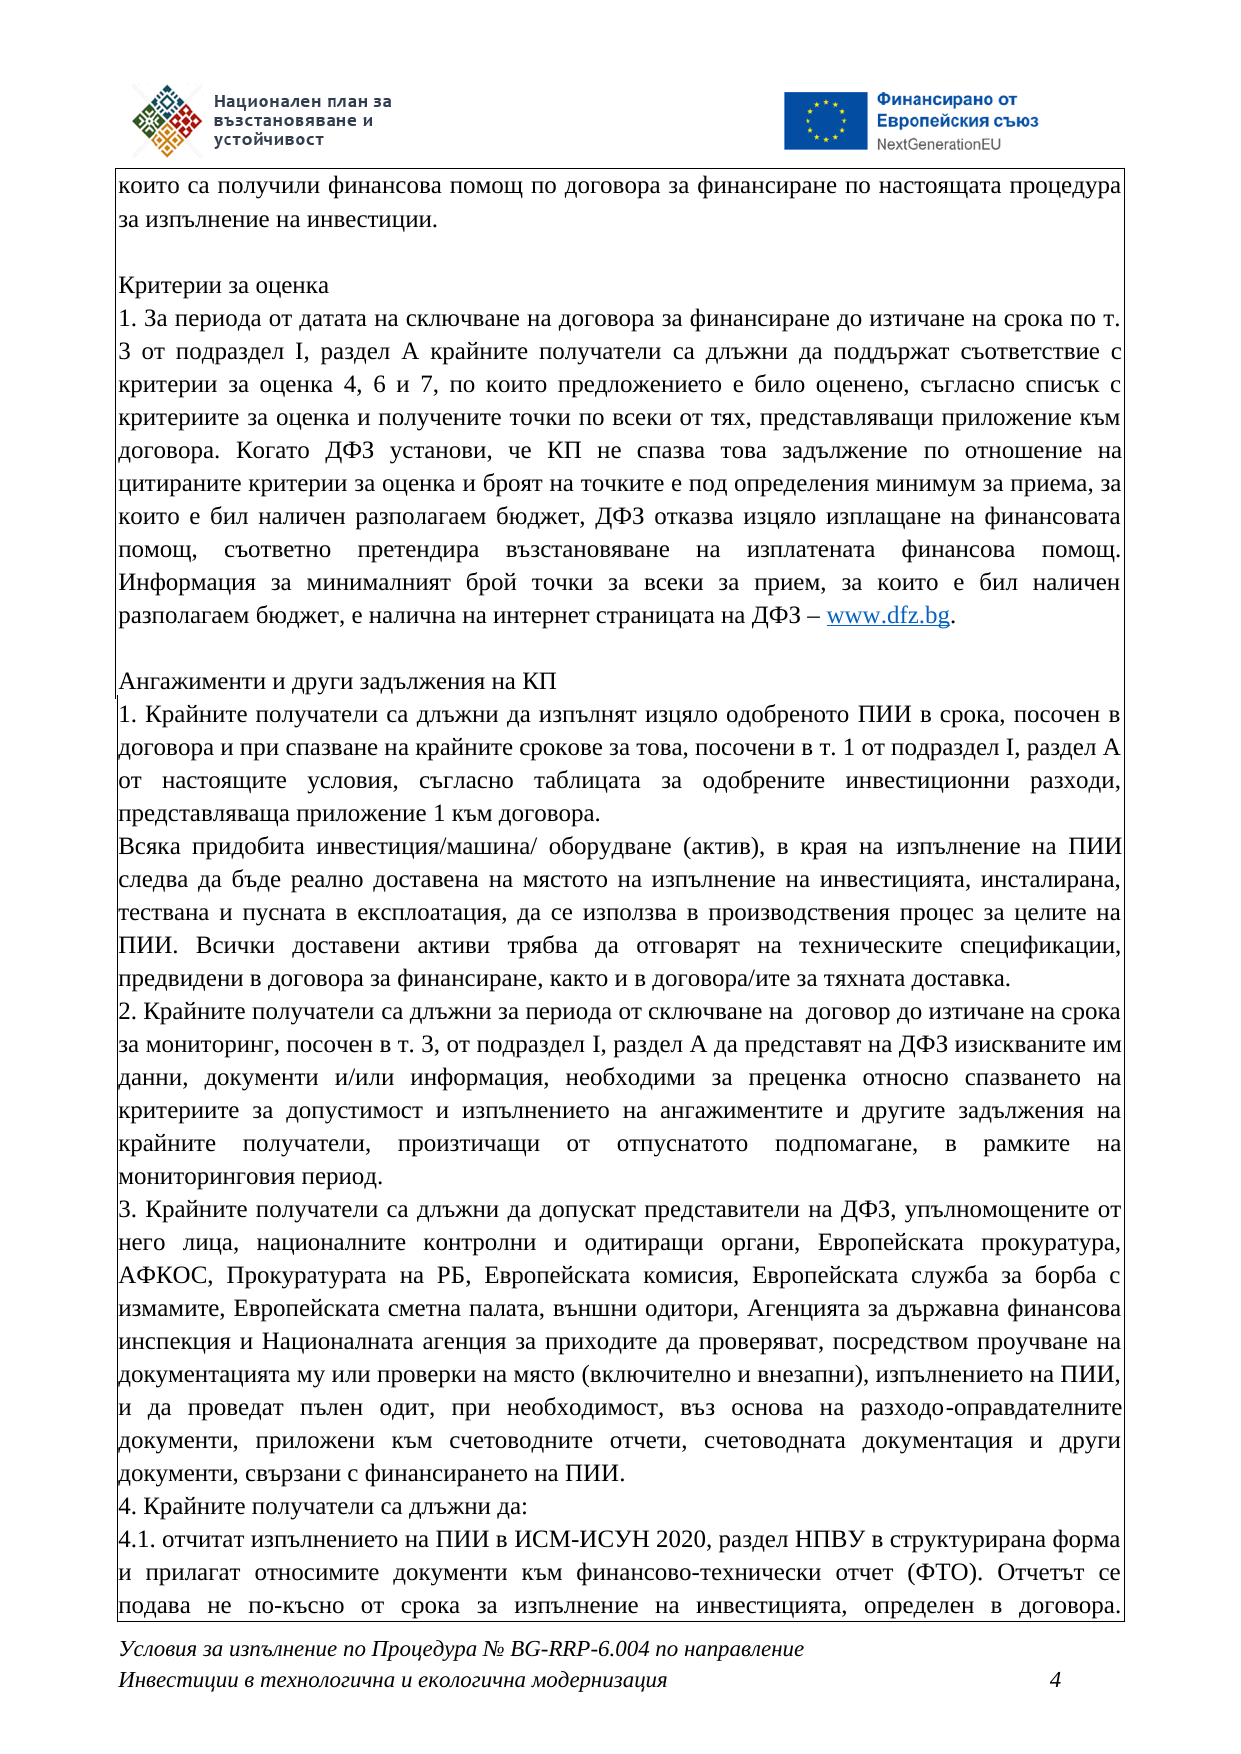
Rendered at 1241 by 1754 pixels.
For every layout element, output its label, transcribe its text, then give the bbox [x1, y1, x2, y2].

text Ангажименти и други задължения на КП [116, 663, 1124, 695]
picture [118, 73, 1062, 168]
text 1. Крайните получатели са длъжни да изпълнят изцяло одобреното ПИИ в срока, посочен в договора и при спазване на крайните срокове за това, посочени в т. 1 от подраздел I, раздел А от настоящите условия, съгласно таблицата за одобрените инвестиционни разходи, представляваща приложение 1 към договора. [118, 698, 1124, 827]
text 4. Крайните получатели са длъжни да: [118, 1490, 1124, 1520]
text 2. Крайните получатели са длъжни за периода от сключване на договор до изтичане на срока за мониторинг, посочен в т. 3, от подраздел I, раздел А да представят на ДФЗ изискваните им данни, документи и/или информация, необходими за преценка относно спазването на критериите за допустимост и изпълнението на ангажиментите и другите задължения на крайните получатели, произтичащи от отпуснатото подпомагане, в рамките на мониторинговия период. [118, 995, 1124, 1190]
text Всяка придобита инвестиция/машина/ оборудване (актив), в края на изпълнение на ПИИ следва да бъде реално доставена на мястото на изпълнение на инвестицията, инсталирана, тествана и пусната в експлоатация, да се използва в производствения процес за целите на ПИИ. Всички доставени активи трябва да отговарят на техническите спецификации, предвидени в договора за финансиране, както и в договора/ите за тяхната доставка. [118, 830, 1124, 992]
text 3. Крайните получатели са длъжни да допускат представители на ДФЗ, упълномощените от него лица, националните контролни и одитиращи органи, Европейската прокуратура, АФКОС, Прокуратурата на РБ, Европейската комисия, Европейската служба за борба с измамите, Европейската сметна палата, външни одитори, Агенцията за държавна финансова инспекция и Националната агенция за приходите да проверяват, посредством проучване на документацията му или проверки на място (включително и внезапни), изпълнението на ПИИ, и да проведат пълен одит, при необходимост, въз основа на разходо-оправдателните документи, приложени към счетоводните отчети, счетоводната документация и други документи, свързани с финансирането на ПИИ. [118, 1193, 1124, 1487]
text Критерии за оценка [116, 267, 1124, 298]
text 1. За периода от датата на сключване на договора за финансиране до изтичане на срока по т. 3 от подраздел I, раздел А крайните получатели са длъжни да поддържат съответствие с критерии за оценка 4, 6 и 7, по които предложението е било оценено, съгласно списък с критериите за оценка и получените точки по всеки от тях, представляващи приложение към договора. Когато ДФЗ установи, че КП не спазва това задължение по отношение на цитираните критерии за оценка и броят на точките е под определения минимум за приема, за които е бил наличен разполагаем бюджет, ДФЗ отказва изцяло изплащане на финансовата помощ, съответно претендира възстановяване на изплатената финансова помощ. Информация за минималният брой точки за всеки за прием, за които е бил наличен разполагаем бюджет, е налична на интернет страницата на ДФЗ – www.dfz.bg. [116, 299, 1124, 629]
